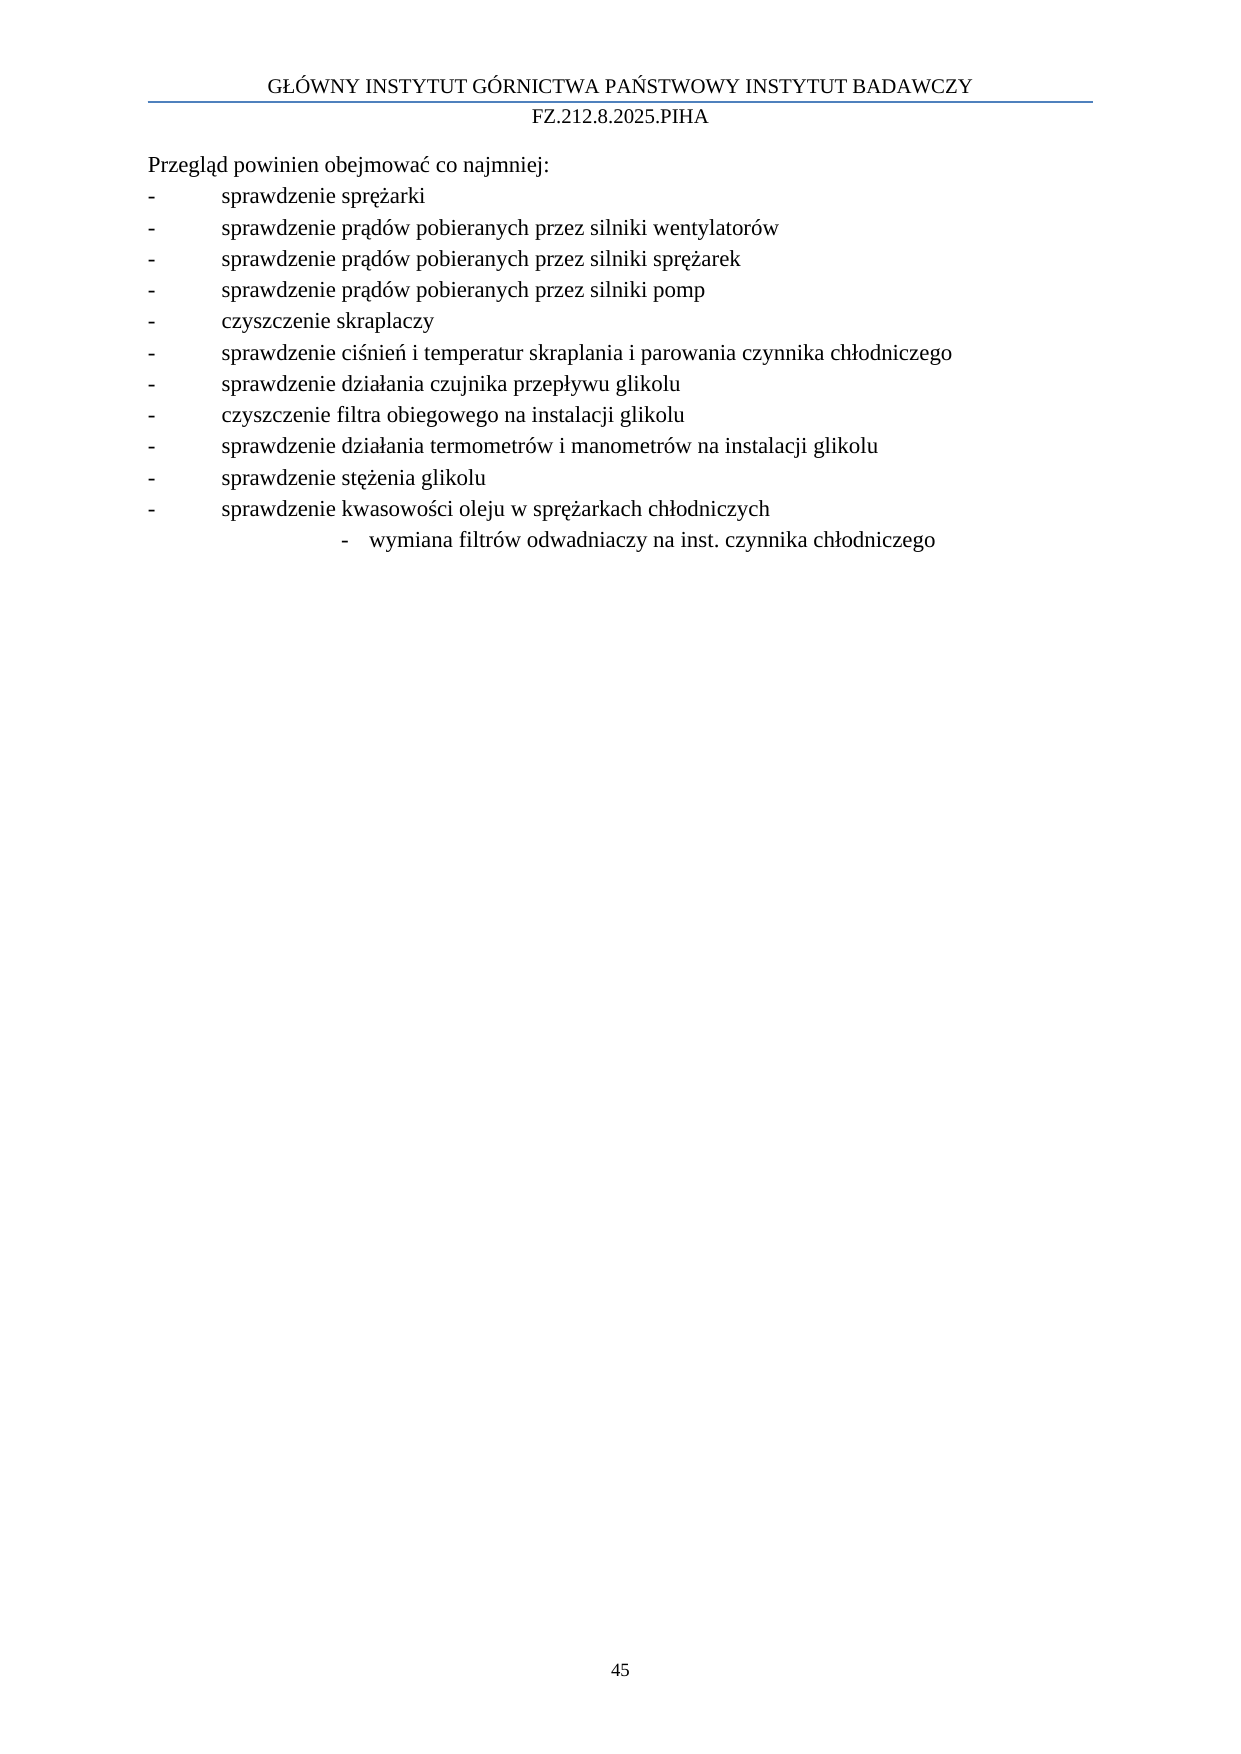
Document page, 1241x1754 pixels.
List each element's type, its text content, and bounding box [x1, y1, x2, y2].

text - sprawdzenie prądów pobieranych przez silniki pomp [148, 273, 1093, 304]
text - sprawdzenie kwasowości oleju w sprężarkach chłodniczych [148, 491, 1093, 523]
text - sprawdzenie prądów pobieranych przez silniki sprężarek [148, 241, 1093, 273]
text - sprawdzenie sprężarki [148, 179, 1093, 210]
text - sprawdzenie prądów pobieranych przez silniki wentylatorów [148, 210, 1093, 241]
text - sprawdzenie ciśnień i temperatur skraplania i parowania czynnika chłodniczego [148, 335, 1093, 366]
text - sprawdzenie działania czujnika przepływu glikolu [148, 366, 1093, 398]
text - sprawdzenie stężenia glikolu [148, 460, 1093, 491]
text Przegląd powinien obejmować co najmniej: [148, 148, 1093, 179]
text - czyszczenie skraplaczy [148, 304, 1093, 335]
text - wymiana filtrów odwadniaczy na inst. czynnika chłodniczego [341, 523, 1093, 554]
text - sprawdzenie działania termometrów i manometrów na instalacji glikolu [148, 429, 1093, 460]
text - czyszczenie filtra obiegowego na instalacji glikolu [148, 398, 1093, 429]
